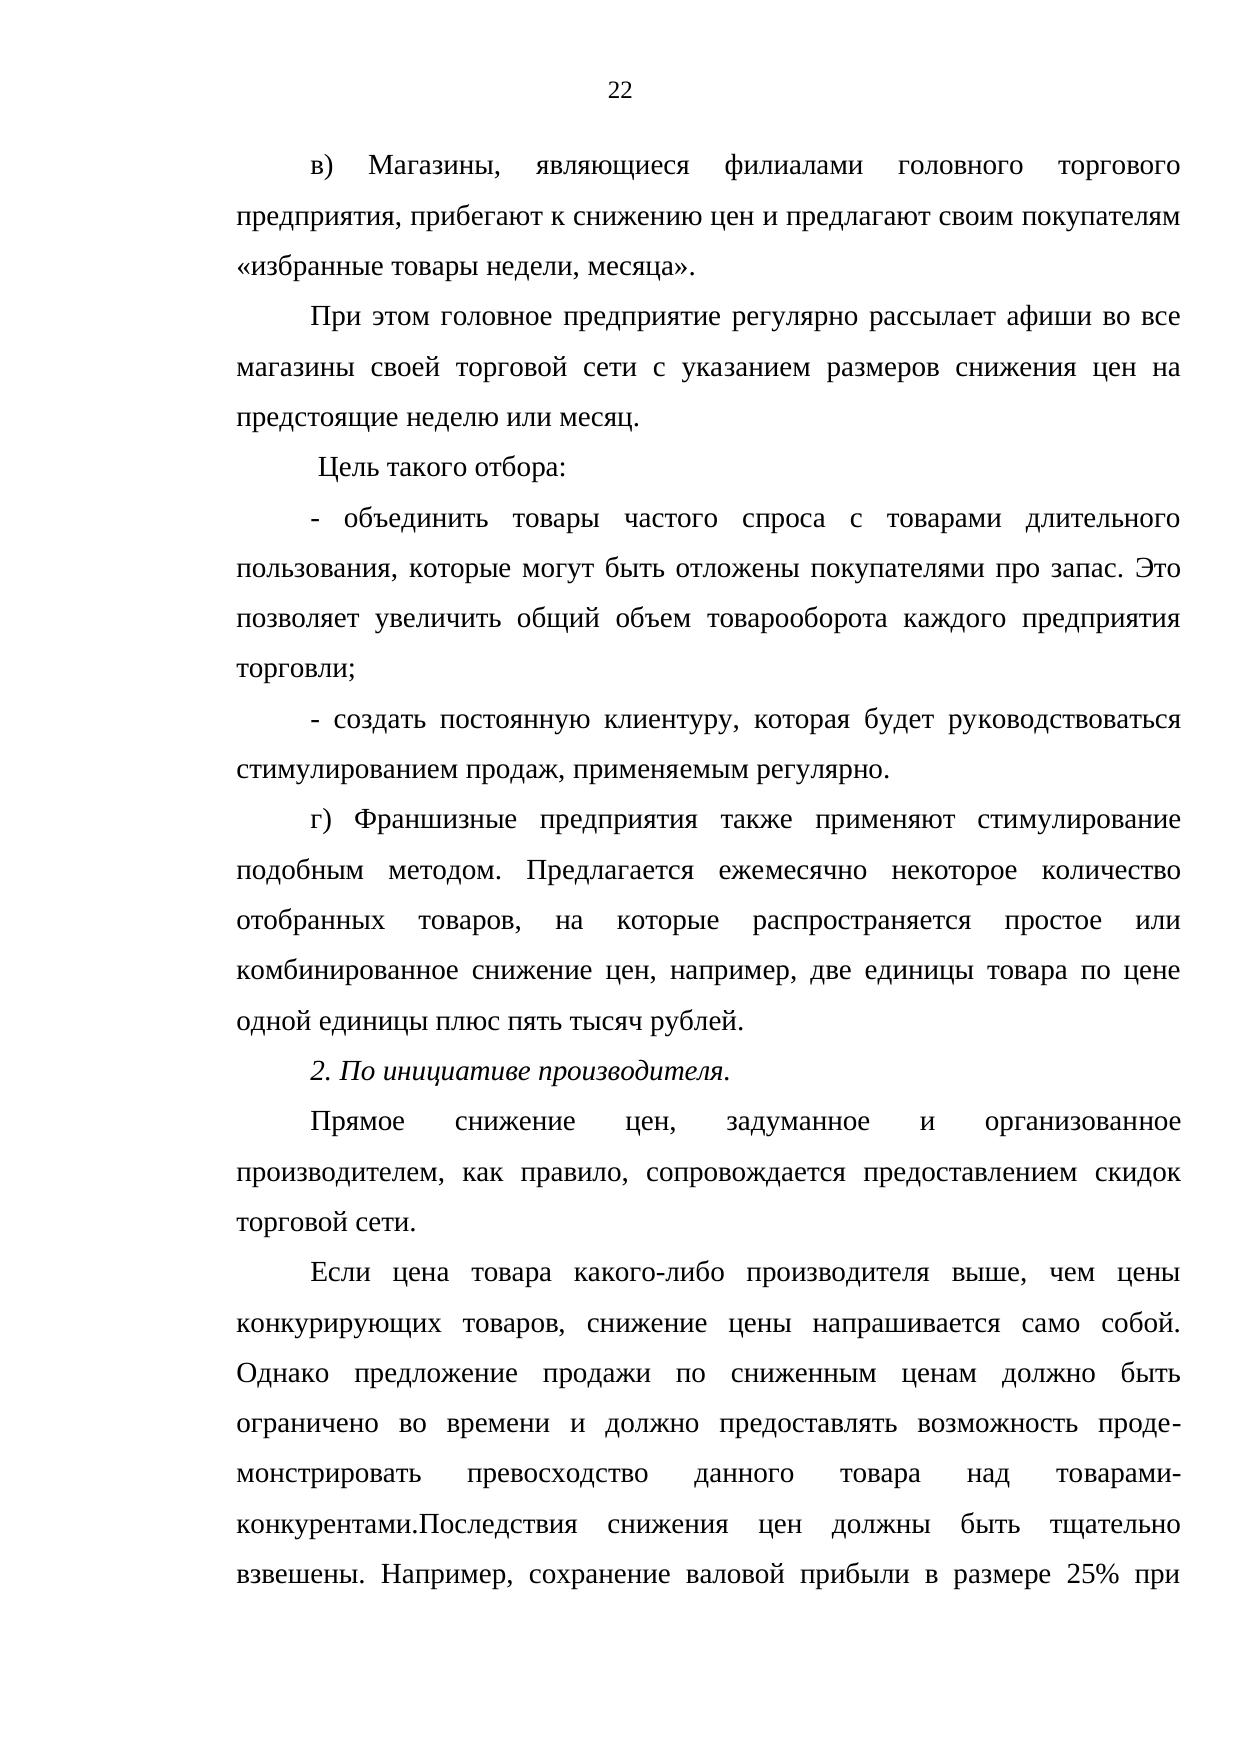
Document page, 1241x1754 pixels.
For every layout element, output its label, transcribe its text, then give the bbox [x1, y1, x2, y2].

text 2. По инициативе производителя. [236, 1053, 1181, 1087]
text Прямое снижение цен, задуманное и организованное производителем, как правило, сопровождается предоставлением скидок торговой сети. [236, 1104, 1181, 1238]
text При этом головное предприятие регулярно рассылает афиши во все магазины своей торговой сети с указанием размеров снижения цен на предстоящие неделю или месяц. [236, 299, 1181, 433]
text - объединить товары частого спроса с товарами длительного пользования, которые могут быть отложены покупателями про запас. Это позволяет увеличить общий объем товарооборота каждого предприятия торговли; [236, 500, 1181, 684]
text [236, 1254, 1181, 1590]
text г) Франшизные предприятия также применяют стимулирование подобным методом. Предлагается ежемесячно некоторое количество отобранных товаров, на которые распространяется простое или комбинированное снижение цен, например, две единицы товара по цене одной единицы плюс пять тысяч рублей. [236, 802, 1181, 1037]
text - создать постоянную клиентуру, которая будет руководствоваться стимулированием продаж, применяемым регулярно. [236, 701, 1181, 785]
text в) Магазины, являющиеся филиалами головного торгового предприятия, прибегают к снижению цен и предлагают своим покупателям «избранные товары недели, месяца». [236, 148, 1181, 282]
text Цель такого отбора: [236, 449, 1181, 483]
